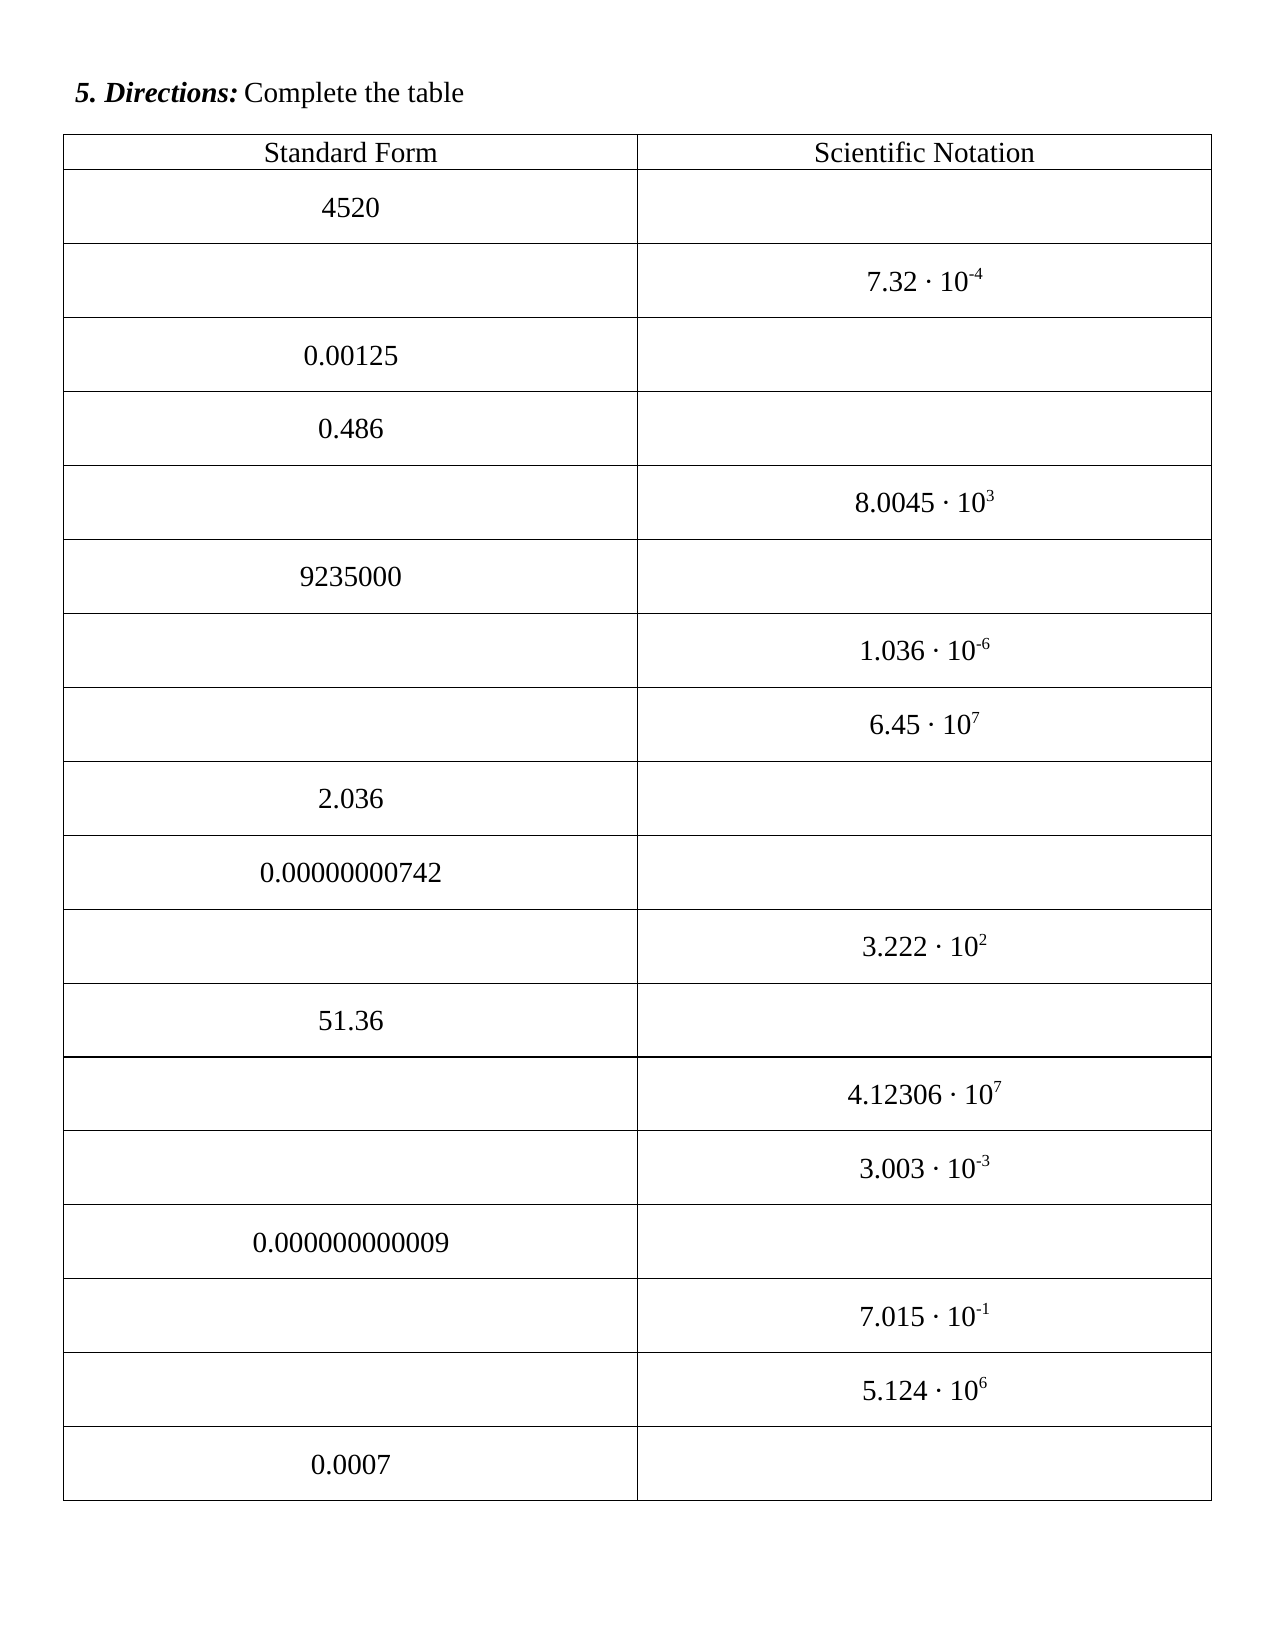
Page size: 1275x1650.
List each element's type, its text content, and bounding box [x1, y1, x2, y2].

table_cell 0.0007 [64, 1427, 637, 1500]
table_cell 9235000 [64, 540, 637, 613]
table_cell [64, 244, 637, 317]
table_cell 7.32 ∙ 10-4 [638, 244, 1211, 317]
table_cell 6.45 ∙ 107 [638, 688, 1211, 761]
table_cell 1.036 ∙ 10-6 [638, 614, 1211, 687]
table_cell 7.015 ∙ 10-1 [638, 1279, 1211, 1352]
table_cell [64, 1353, 637, 1426]
table_cell [64, 466, 637, 539]
table_cell [638, 1427, 1211, 1500]
table_cell [638, 318, 1211, 391]
table_cell 8.0045 ∙ 103 [638, 466, 1211, 539]
table_cell 5.124 ∙ 106 [638, 1353, 1211, 1426]
table_cell 3.222 ∙ 102 [638, 910, 1211, 982]
table_cell [64, 910, 637, 982]
table_cell 0.00000000742 [64, 836, 637, 908]
table_cell 3.003 ∙ 10-3 [638, 1131, 1211, 1204]
table_cell [638, 1205, 1211, 1278]
table_header Standard Form [64, 135, 637, 169]
table_cell [638, 984, 1211, 1056]
table_cell [638, 170, 1211, 243]
table_cell [64, 688, 637, 761]
table_cell [64, 1058, 637, 1130]
table_cell 0.486 [64, 392, 637, 465]
table_cell [64, 1131, 637, 1204]
table_cell [638, 540, 1211, 613]
table_cell [638, 392, 1211, 465]
table_cell [638, 836, 1211, 908]
table_cell [64, 1279, 637, 1352]
table_cell [64, 614, 637, 687]
table_header Scientific Notation [638, 135, 1211, 169]
table_cell 4520 [64, 170, 637, 243]
table_cell 4.12306 ∙ 107 [638, 1058, 1211, 1130]
text 5. Directions: Complete the table [75, 75, 1200, 108]
table_cell 51.36 [64, 984, 637, 1056]
table_cell 0.00125 [64, 318, 637, 391]
table_cell 2.036 [64, 762, 637, 834]
table_cell [638, 762, 1211, 834]
table_cell 0.000000000009 [64, 1205, 637, 1278]
